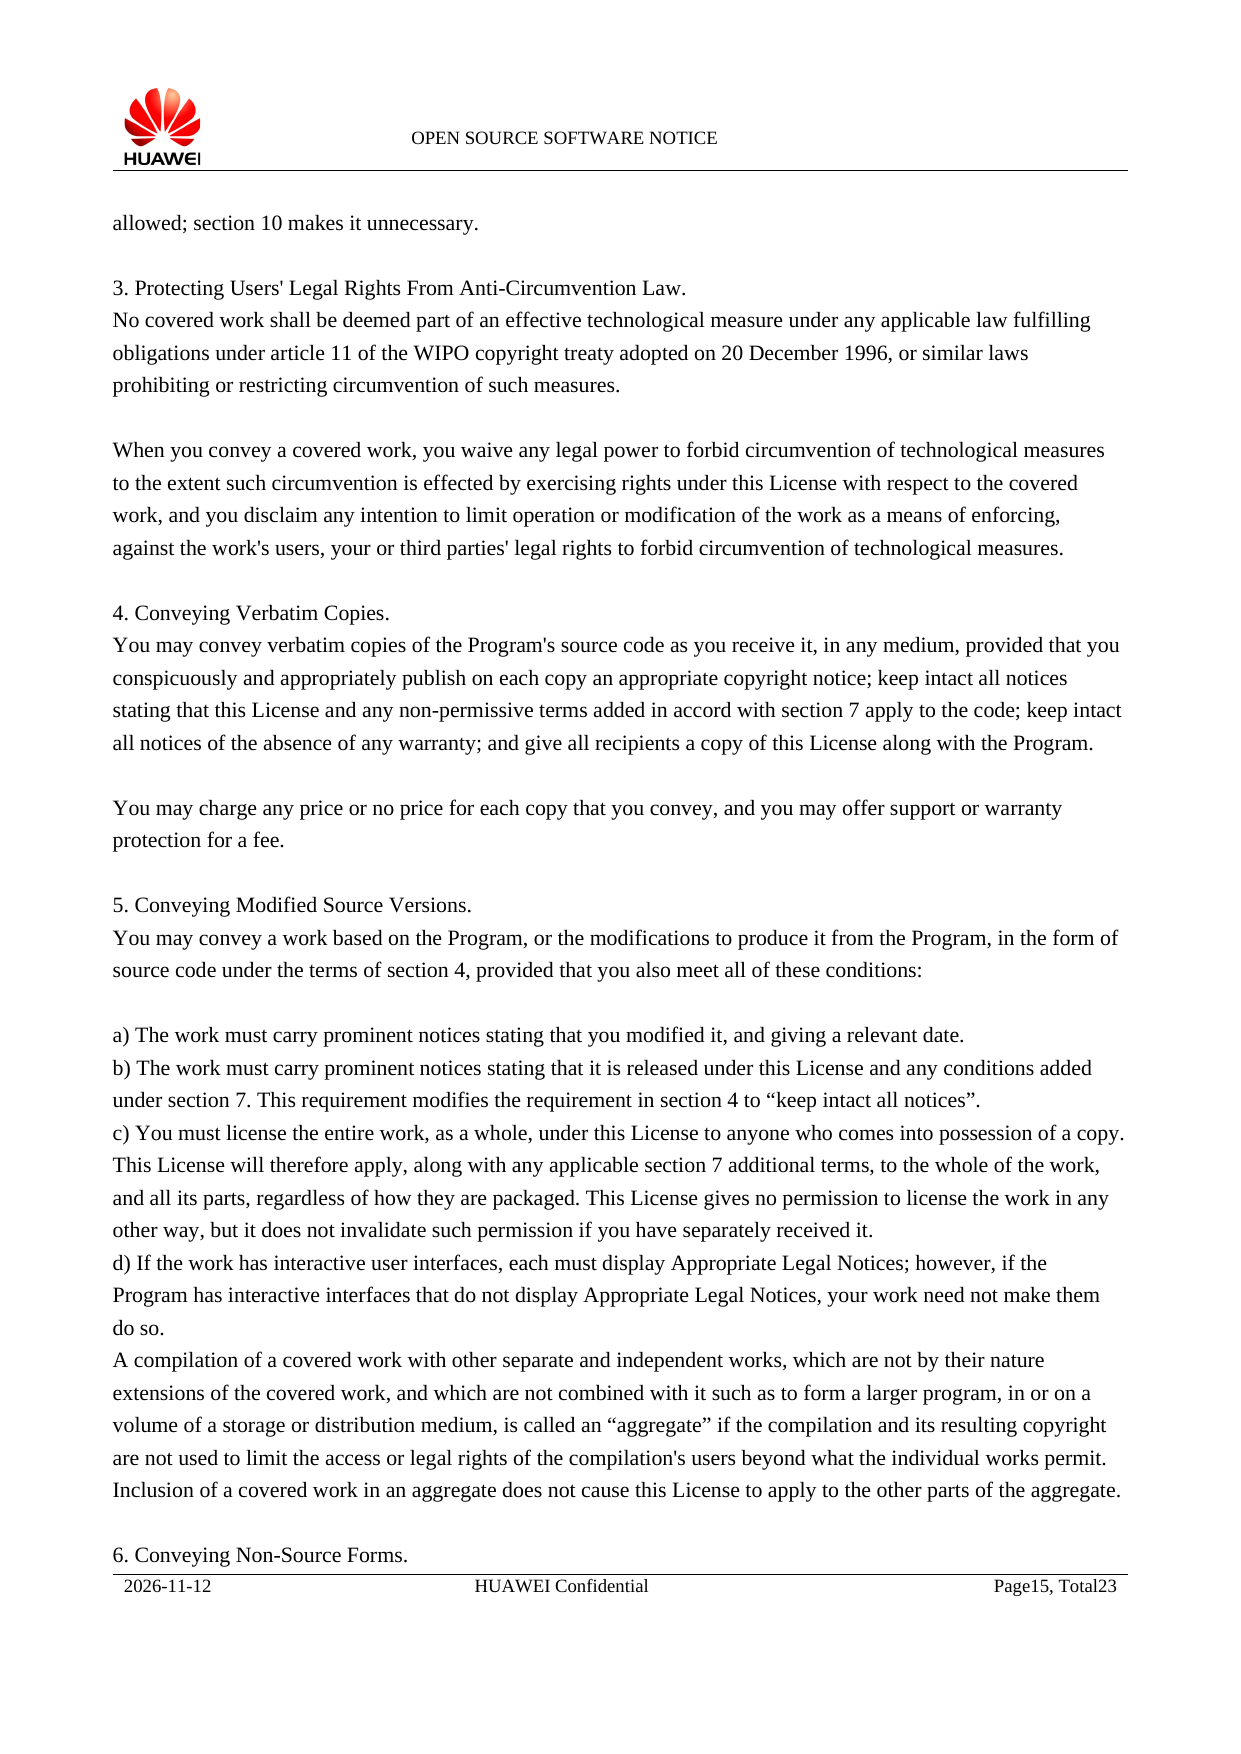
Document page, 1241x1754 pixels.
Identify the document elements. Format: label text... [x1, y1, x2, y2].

picture [124, 88, 201, 165]
